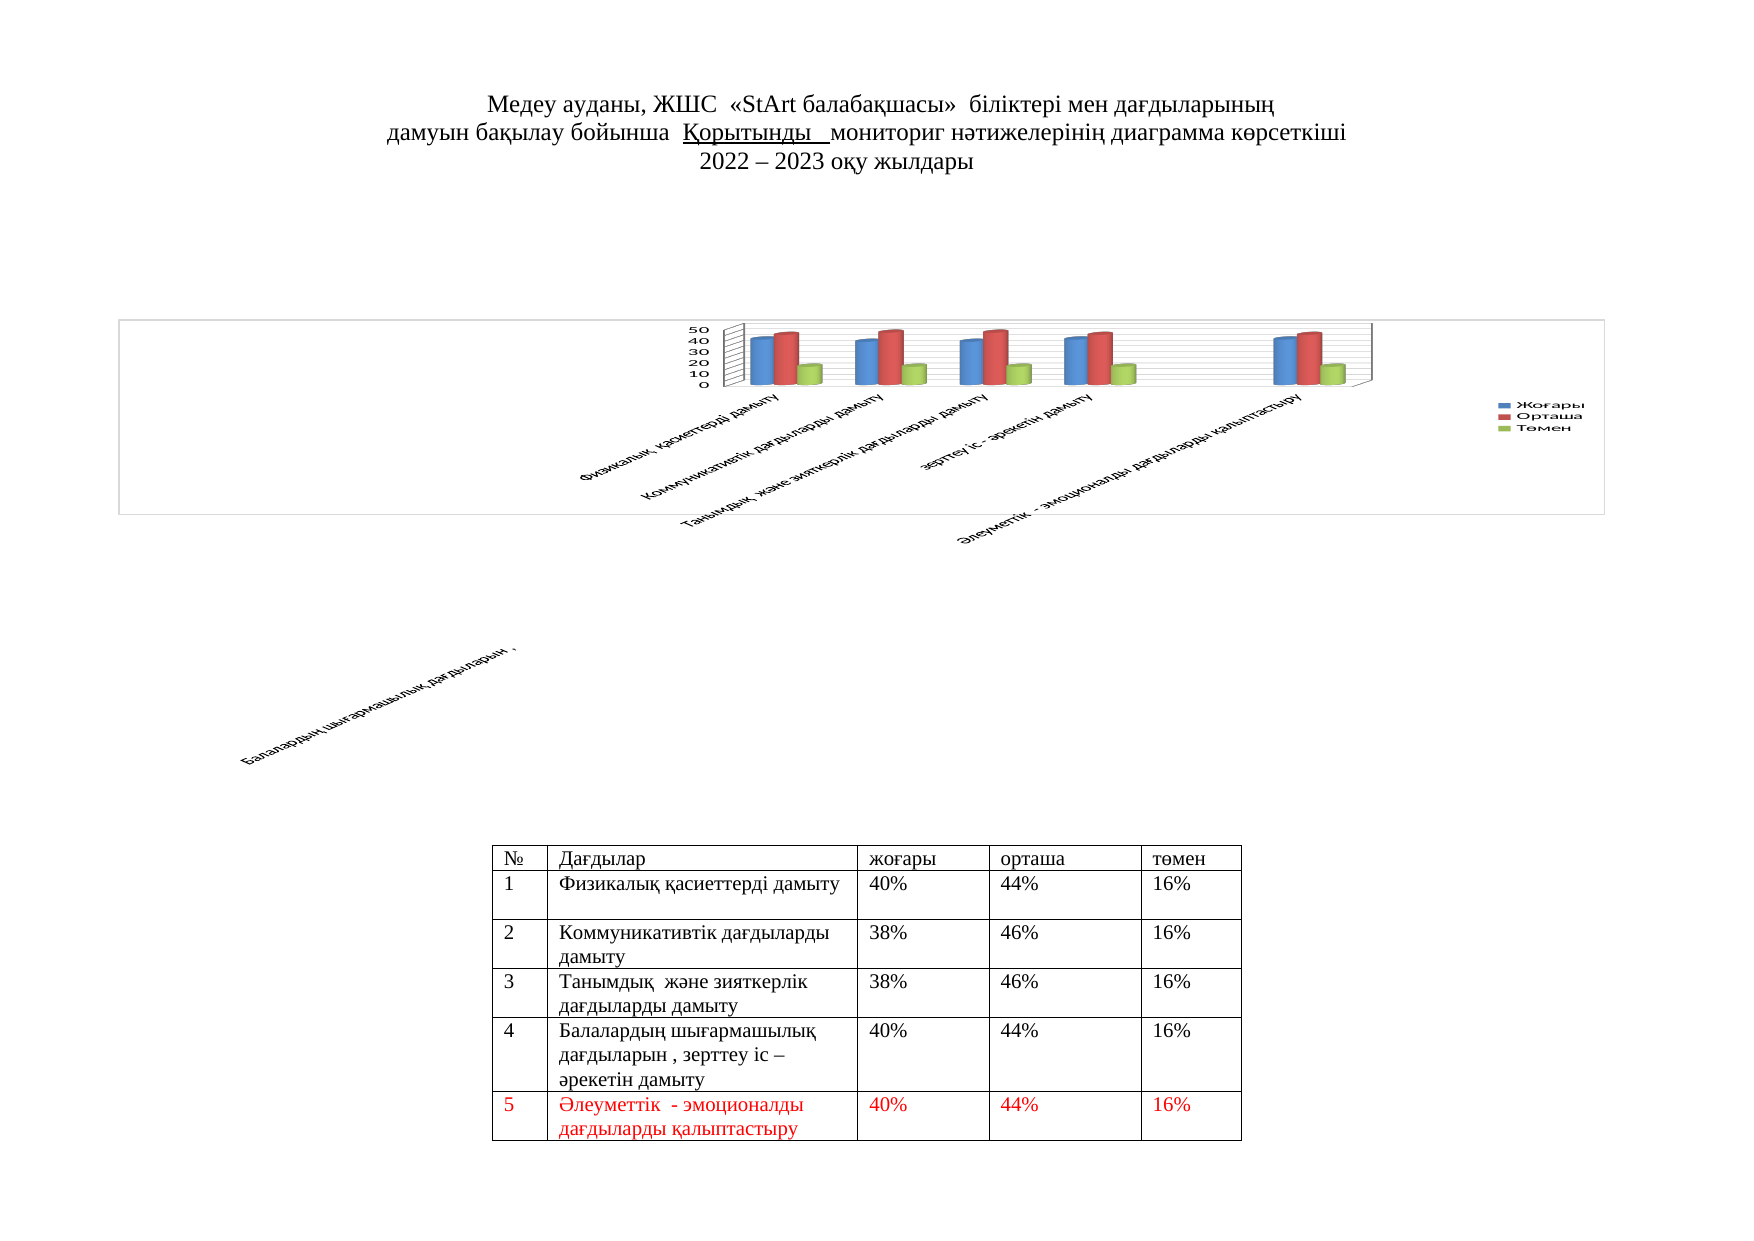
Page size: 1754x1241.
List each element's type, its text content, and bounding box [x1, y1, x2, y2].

table_cell 44% [990, 871, 1141, 919]
table_cell Физикалық қасиеттерді дамыту [548, 871, 857, 919]
text 2022 – 2023 оқу жылдары [118, 146, 1636, 175]
table_cell 1 [493, 871, 547, 919]
table_cell 5 [493, 1092, 547, 1140]
table_cell 38% [858, 920, 989, 968]
table_cell Танымдық және зияткерлік дағдыларды дамыту [548, 969, 857, 1017]
table_cell 2 [493, 920, 547, 968]
table_cell 46% [990, 969, 1141, 1017]
text Медеу ауданы, ЖШС «StArt балабақшасы» біліктері мен дағдыларының [118, 89, 1636, 117]
table_cell 40% [858, 1018, 989, 1091]
table_cell Әлеуметтік - эмоционалды дағдыларды қалыптастыру [548, 1092, 857, 1140]
table_cell 16% [1142, 871, 1241, 919]
table_cell 40% [858, 1092, 989, 1140]
table_cell 40% [858, 871, 989, 919]
table_cell 44% [990, 1092, 1141, 1140]
text дамуын бақылау бойынша Қорытынды мониториг нәтижелерінің диаграмма көрсеткіші [118, 117, 1636, 146]
table_header жоғары [858, 846, 989, 870]
table_cell Коммуникативтік дағдыларды дамыту [548, 920, 857, 968]
table_cell Балалардың шығармашылық дағдыларын , зерттеу іс – әрекетін дамыту [548, 1018, 857, 1091]
table_cell 16% [1142, 920, 1241, 968]
table_header орташа [990, 846, 1141, 870]
table_cell 4 [493, 1018, 547, 1091]
table_cell 46% [990, 920, 1141, 968]
table_header төмен [1142, 846, 1241, 870]
table_cell 16% [1142, 969, 1241, 1017]
table_cell 16% [1142, 1018, 1241, 1091]
table_cell 16% [1142, 1092, 1241, 1140]
table_cell 3 [493, 969, 547, 1017]
table_header № [493, 846, 547, 870]
table_cell 44% [990, 1018, 1141, 1091]
table_cell 38% [858, 969, 989, 1017]
table_header Дағдылар [548, 846, 857, 870]
